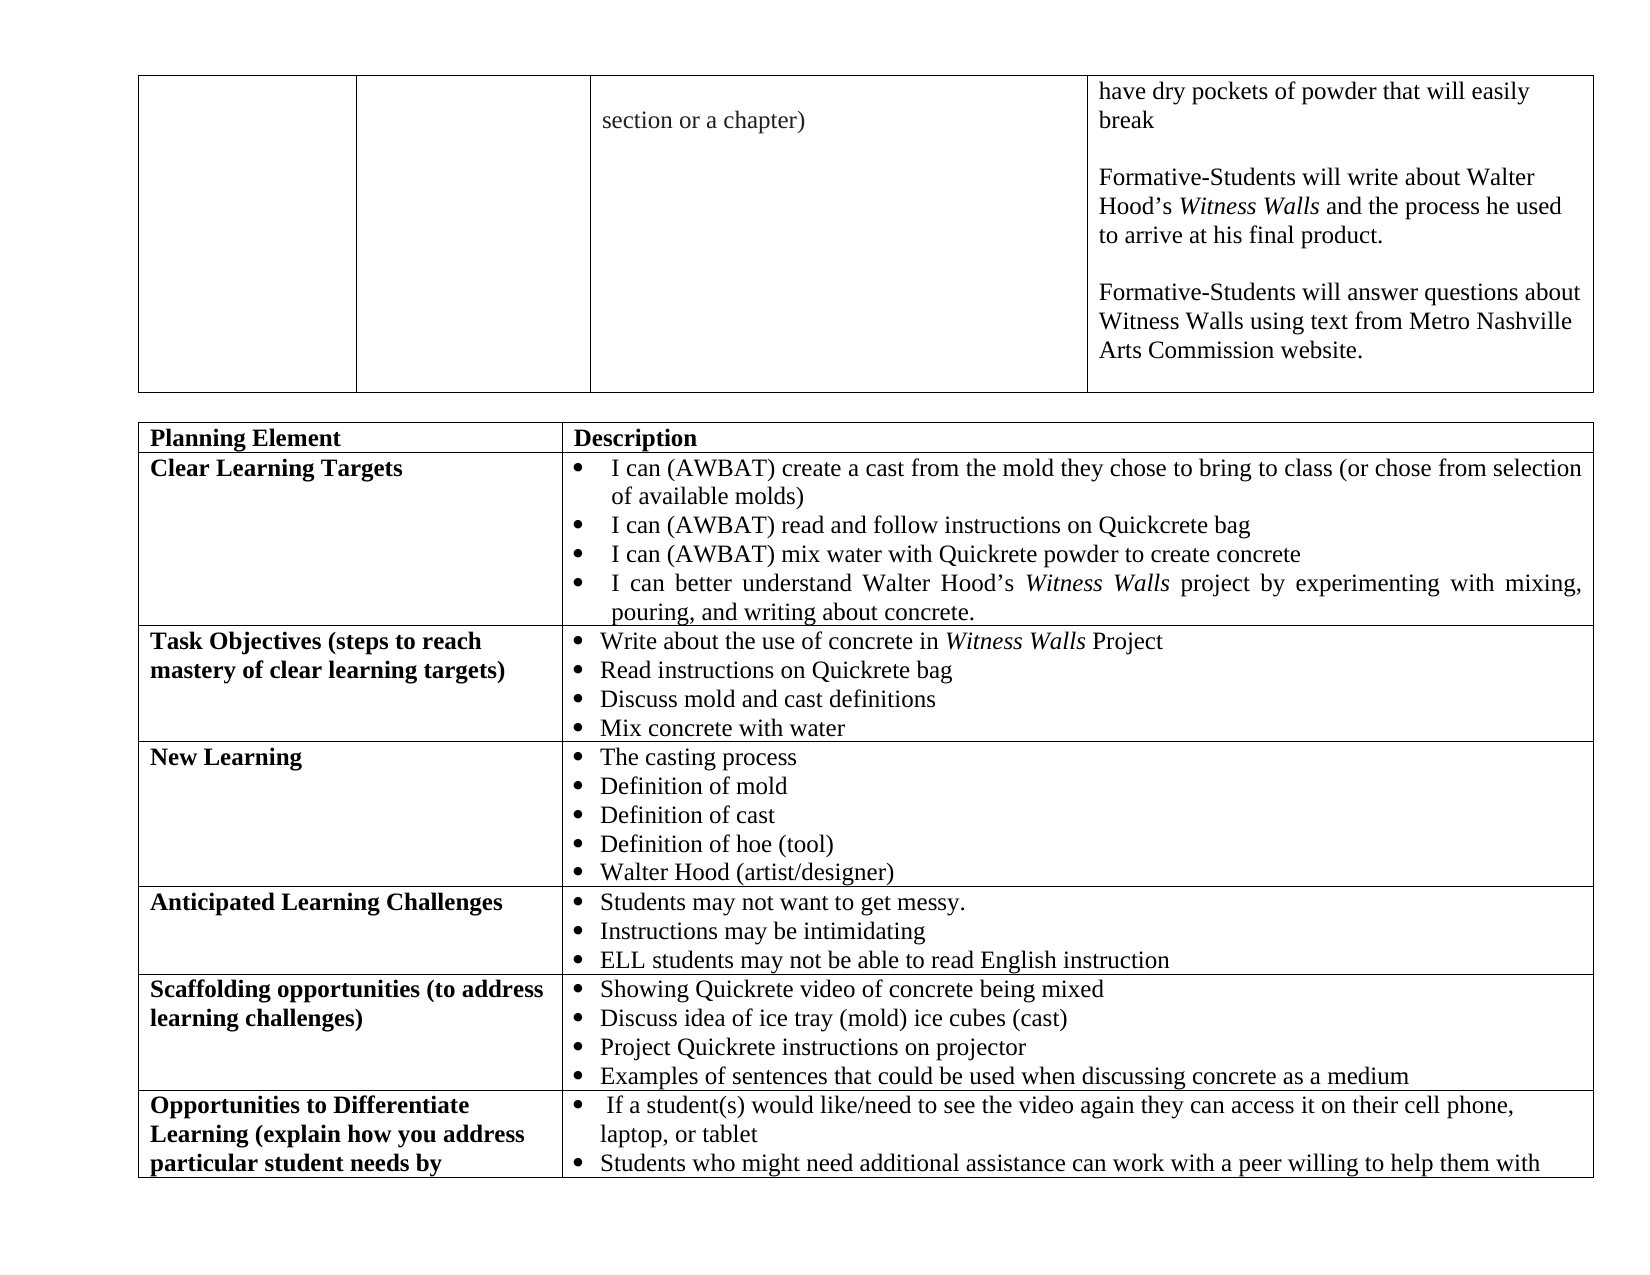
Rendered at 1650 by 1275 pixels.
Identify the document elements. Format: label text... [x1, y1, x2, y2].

table_cell Anticipated Learning Challenges [139, 887, 562, 973]
table_cell Clear Learning Targets [139, 453, 562, 625]
table_cell Showing Quickrete video of concrete being mixed Discuss idea of ice tray (mold) ice cubes (cast) Project Quickrete instructions on projector Examples of sentences that could be used when discussing concrete as a medium [563, 975, 1593, 1089]
table_cell The casting process Definition of mold Definition of cast Definition of hoe (tool) Walter Hood (artist/designer) [563, 742, 1593, 886]
table_cell I can (AWBAT) create a cast from the mold they chose to bring to class (or chose from selection of available molds) I can (AWBAT) read and follow instructions on Quickcrete bag I can (AWBAT) mix water with Quickrete powder to create concrete I can better understand Walter Hood’s Witness Walls project by experimenting with mixing, pouring, and writing about concrete. [563, 453, 1593, 625]
table_header Description [563, 423, 1593, 452]
table_cell Task Objectives (steps to reach mastery of clear learning targets) [139, 626, 562, 741]
table_cell New Learning [139, 742, 562, 886]
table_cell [1088, 76, 1593, 392]
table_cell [139, 1091, 562, 1177]
table_cell Students may not want to get messy. Instructions may be intimidating ELL students may not be able to read English instruction [563, 887, 1593, 973]
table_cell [563, 1091, 1593, 1177]
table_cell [591, 76, 1087, 392]
table_header Planning Element [139, 423, 562, 452]
table_cell Write about the use of concrete in Witness Walls Project Read instructions on Quickrete bag Discuss mold and cast definitions Mix concrete with water [563, 626, 1593, 741]
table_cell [139, 76, 356, 392]
table_cell Scaffolding opportunities (to address learning challenges) [139, 975, 562, 1089]
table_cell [357, 76, 590, 392]
